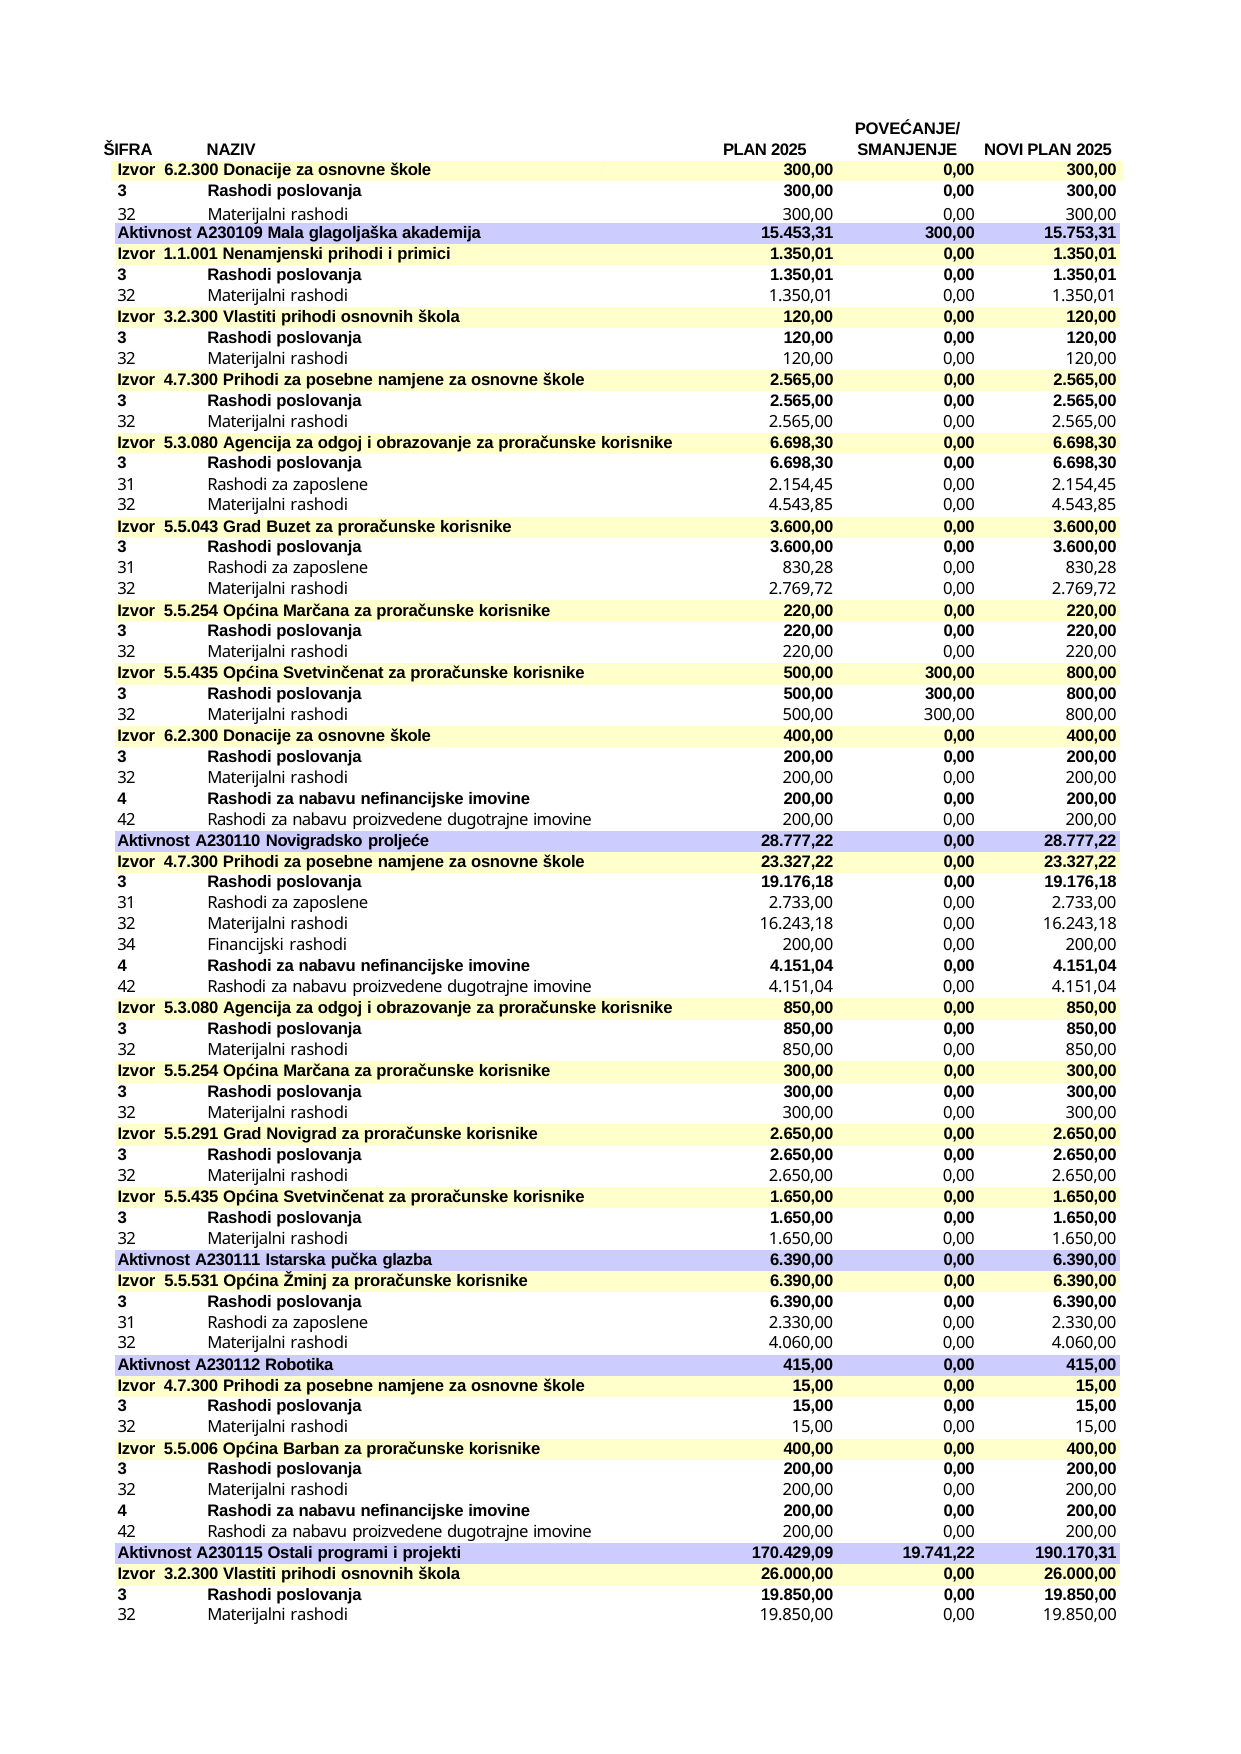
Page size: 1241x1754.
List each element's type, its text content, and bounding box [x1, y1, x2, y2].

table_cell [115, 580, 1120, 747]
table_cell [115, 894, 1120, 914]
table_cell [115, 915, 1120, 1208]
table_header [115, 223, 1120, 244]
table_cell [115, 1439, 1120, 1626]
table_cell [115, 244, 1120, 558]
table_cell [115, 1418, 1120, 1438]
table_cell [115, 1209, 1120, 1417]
text ŠIFRA NAZIV PLAN 2025 SMANJENJE NOVI PLAN 2025 [103, 139, 1137, 158]
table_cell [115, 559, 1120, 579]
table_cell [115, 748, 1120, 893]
